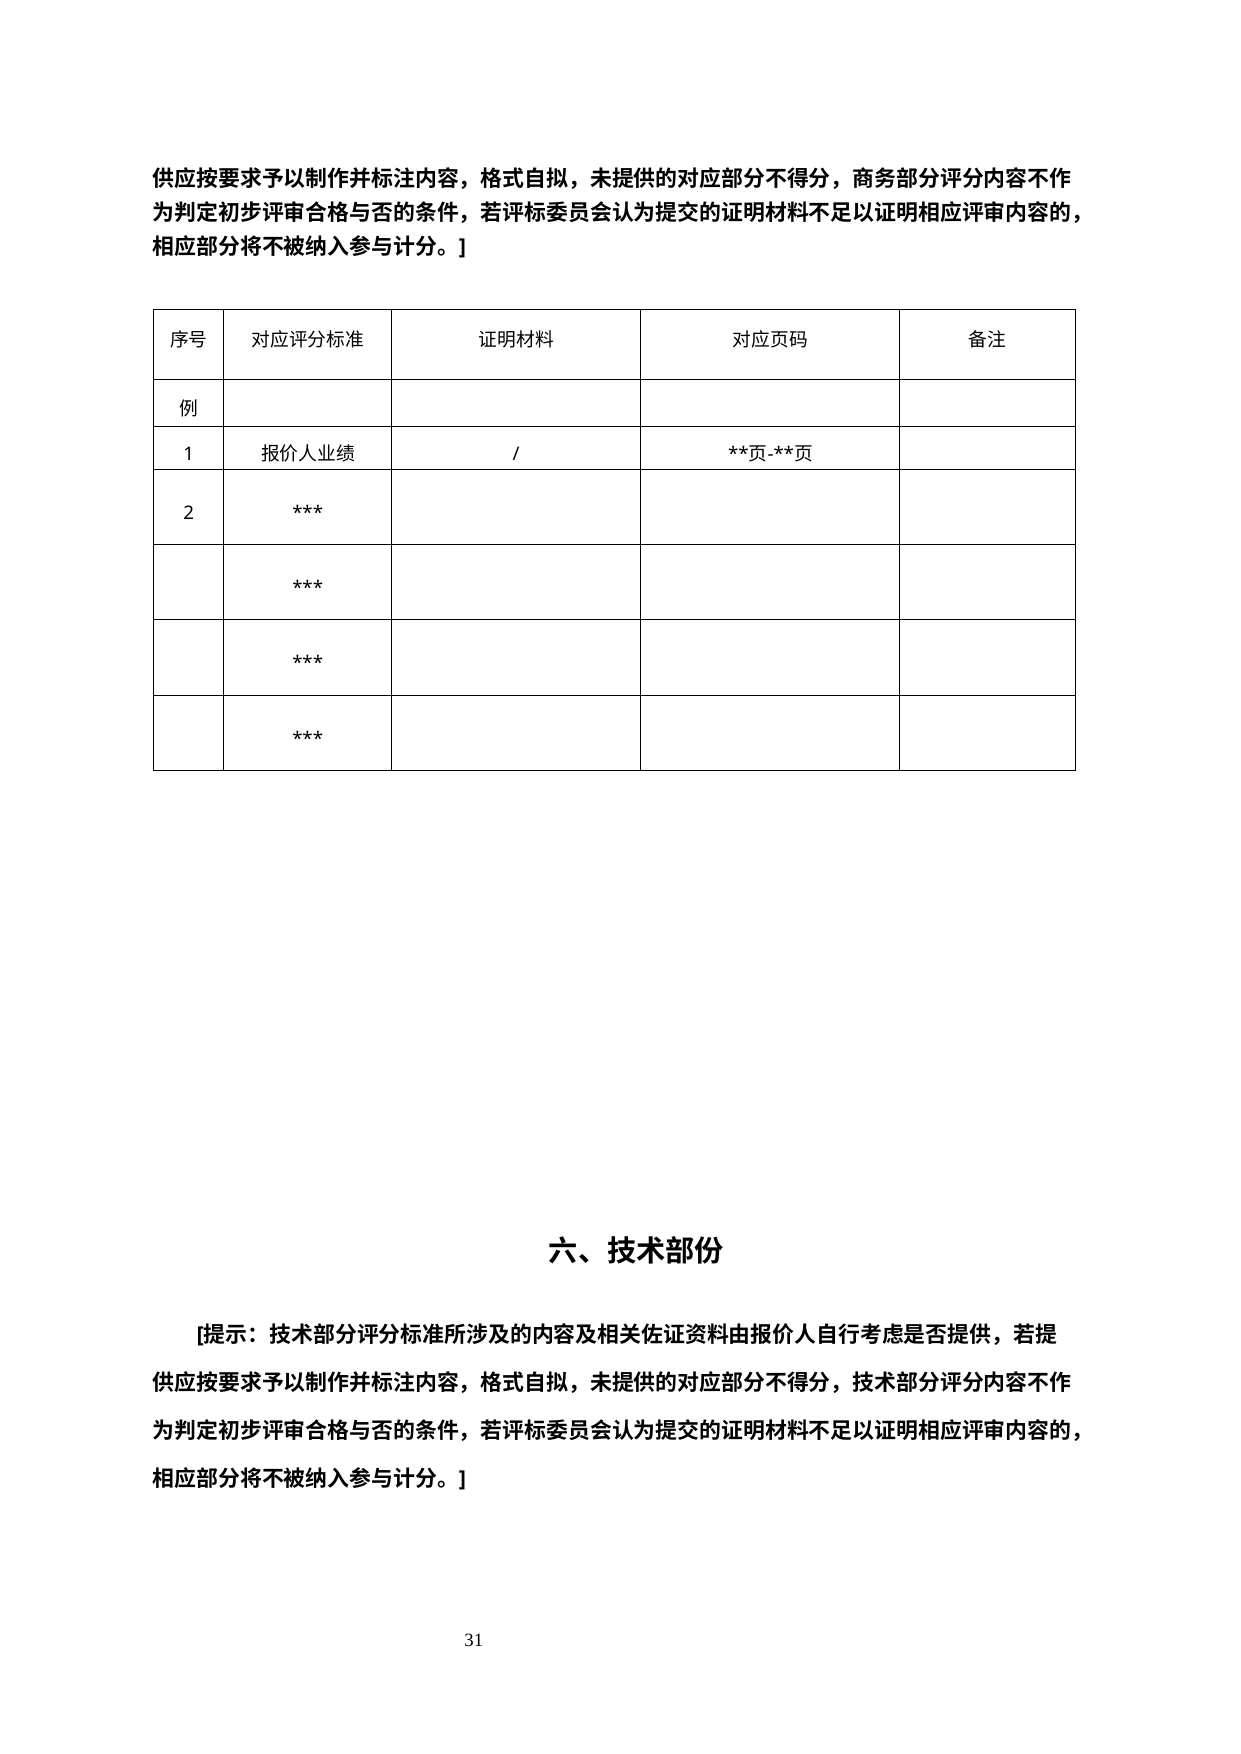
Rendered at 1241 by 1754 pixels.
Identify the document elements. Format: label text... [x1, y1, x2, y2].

table_cell / [392, 427, 640, 468]
table_cell [392, 696, 640, 770]
table_header 序号 [154, 310, 223, 379]
table_cell 1 [154, 427, 223, 468]
table_cell [900, 696, 1075, 770]
table_cell 2 [154, 470, 223, 544]
table_cell [154, 696, 223, 770]
table_cell [900, 620, 1075, 694]
text [提示：技术部分评分标准所涉及的内容及相关佐证资料由报价人自行考虑是否提供，若提供应按要求予以制作并标注内容，格式自拟，未提供的对应部分不得分，技术部分评分内容不作为判定初步评审合格与否的条件，若评标委员会认为提交的证明材料不足以证明相应评审内容的，相应部分将不被纳入参与计分。] [152, 1304, 1076, 1496]
table_header 对应页码 [641, 310, 899, 379]
table_cell 例 [154, 380, 223, 426]
table_cell *** [224, 696, 391, 770]
table_cell [392, 380, 640, 426]
table_cell [641, 470, 899, 544]
table_cell [392, 620, 640, 694]
table_cell *** [224, 620, 391, 694]
table_cell [224, 380, 391, 426]
table_cell [641, 545, 899, 619]
subtitle 六、技术部份 [152, 1215, 1076, 1283]
table_cell [392, 545, 640, 619]
table_cell *** [224, 470, 391, 544]
table_cell [900, 470, 1075, 544]
table_cell [900, 427, 1075, 468]
table_cell [900, 380, 1075, 426]
table_header 备注 [900, 310, 1075, 379]
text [152, 159, 1076, 262]
table_cell [392, 470, 640, 544]
table_cell [641, 620, 899, 694]
table_cell 报价人业绩 [224, 427, 391, 468]
table_cell [154, 620, 223, 694]
table_header 对应评分标准 [224, 310, 391, 379]
table_header 证明材料 [392, 310, 640, 379]
table_cell [641, 696, 899, 770]
table_cell [154, 545, 223, 619]
table_cell *** [224, 545, 391, 619]
table_cell [641, 380, 899, 426]
table_cell [900, 545, 1075, 619]
table_cell **页-**页 [641, 427, 899, 468]
